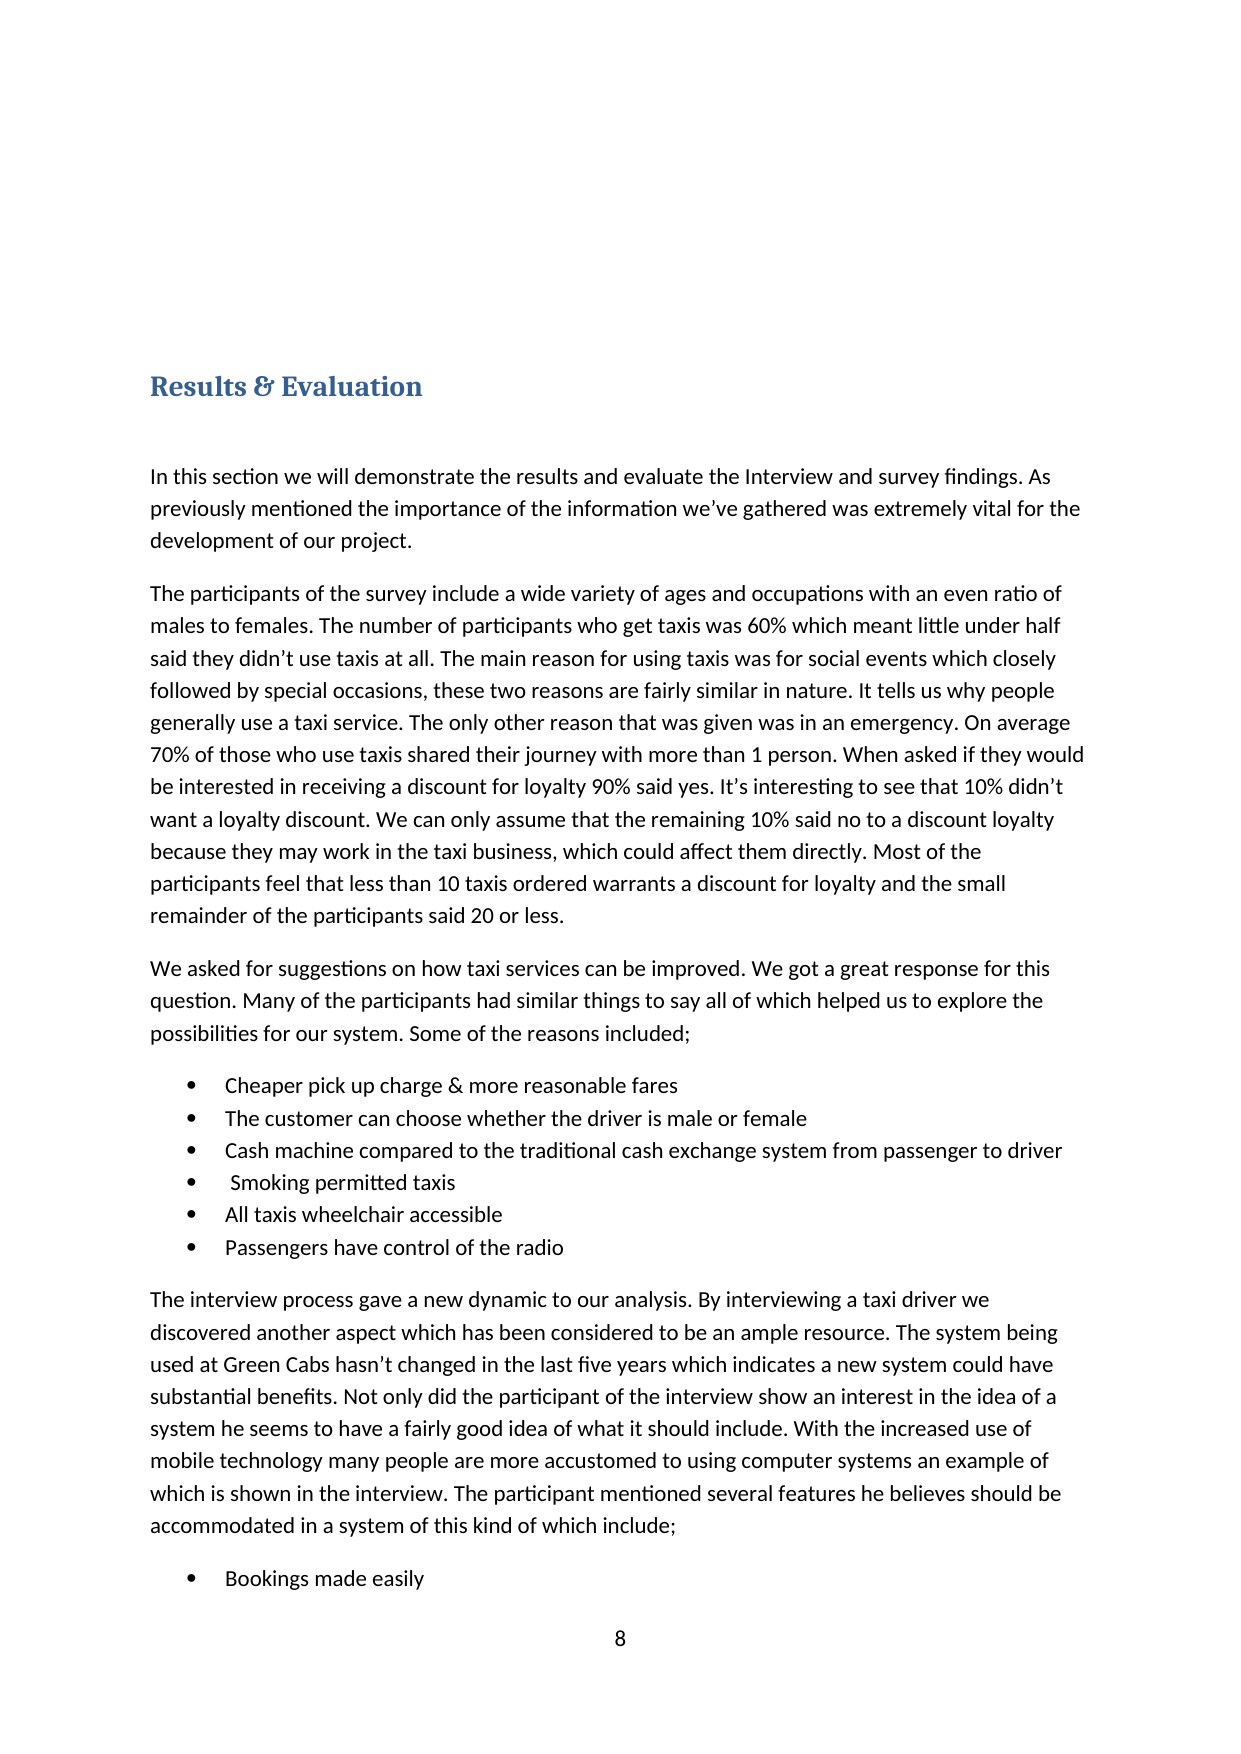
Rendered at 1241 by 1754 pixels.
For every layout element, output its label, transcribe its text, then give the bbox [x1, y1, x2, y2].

subtitle Results & Evaluation [150, 370, 1090, 404]
list Cash machine compared to the traditional cash exchange system from passenger to driver [187, 1136, 1090, 1164]
list Passengers have control of the radio [187, 1233, 1090, 1261]
list Smoking permitted taxis [187, 1168, 1090, 1196]
list All taxis wheelchair accessible [187, 1200, 1090, 1228]
text In this section we will demonstrate the results and evaluate the Interview and survey findings. As previously mentioned the importance of the information we’ve gathered was extremely vital for the development of our project. [150, 462, 1090, 554]
list Cheaper pick up charge & more reasonable fares [187, 1072, 1090, 1100]
text We asked for suggestions on how taxi services can be improved. We got a great response for this question. Many of the participants had similar things to say all of which helped us to explore the possibilities for our system. Some of the reasons included; [150, 954, 1090, 1047]
text The interview process gave a new dynamic to our analysis. By interviewing a taxi driver we discovered another aspect which has been considered to be an ample resource. The system being used at Green Cabs hasn’t changed in the last five years which indicates a new system could have substantial benefits. Not only did the participant of the interview show an interest in the idea of a system he seems to have a fairly good idea of what it should include. With the increased use of mobile technology many people are more accustomed to using computer systems an example of which is shown in the interview. The participant mentioned several features he believes should be accommodated in a system of this kind of which include; [150, 1286, 1090, 1539]
list The customer can choose whether the driver is male or female [187, 1104, 1090, 1132]
list Bookings made easily [187, 1564, 1090, 1592]
text The participants of the survey include a wide variety of ages and occupations with an even ratio of males to females. The number of participants who get taxis was 60% which meant little under half said they didn’t use taxis at all. The main reason for using taxis was for social events which closely followed by special occasions, these two reasons are fairly similar in nature. It tells us why people generally use a taxi service. The only other reason that was given was in an emergency. On average 70% of those who use taxis shared their journey with more than 1 person. When asked if they would be interested in receiving a discount for loyalty 90% said yes. It’s interesting to see that 10% didn’t want a loyalty discount. We can only assume that the remaining 10% said no to a discount loyalty because they may work in the taxi business, which could affect them directly. Most of the participants feel that less than 10 taxis ordered warrants a discount for loyalty and the small remainder of the participants said 20 or less. [150, 579, 1090, 929]
